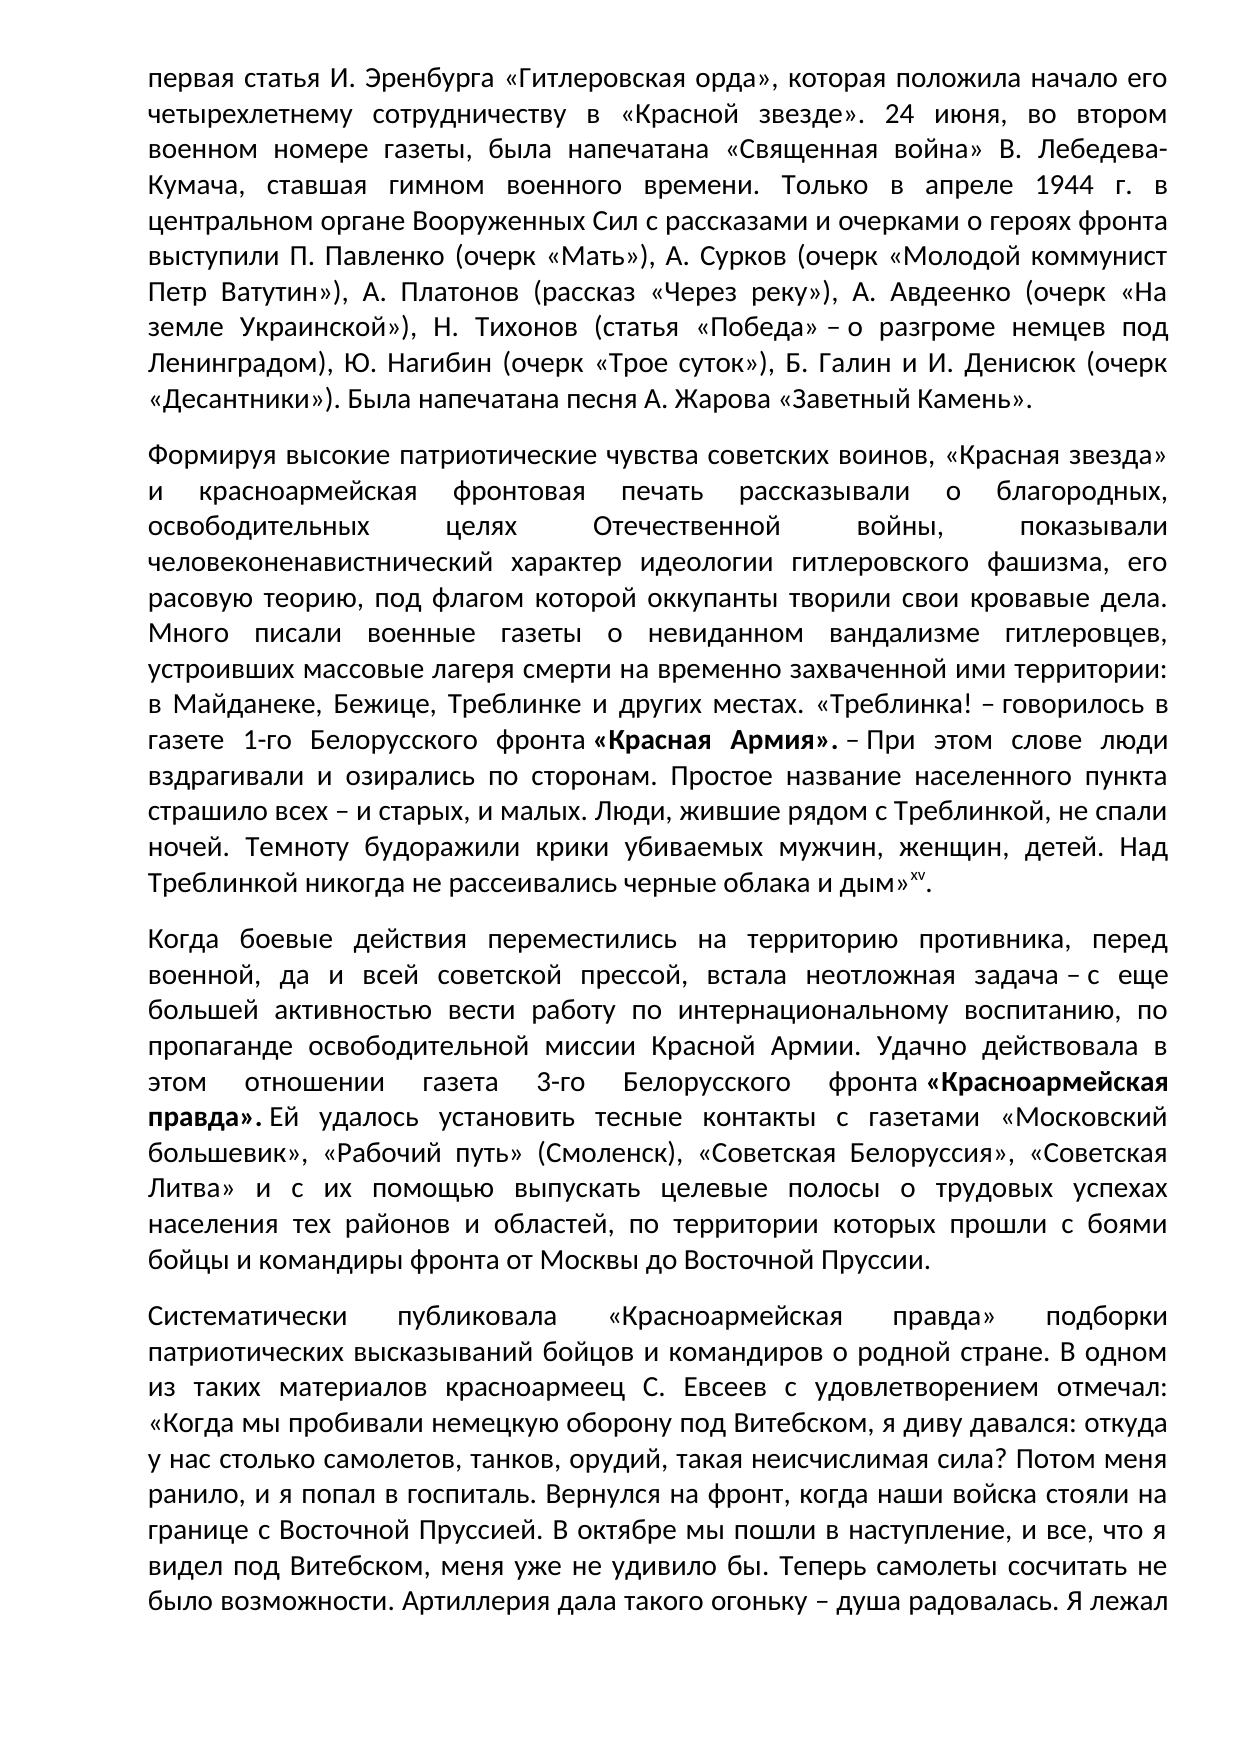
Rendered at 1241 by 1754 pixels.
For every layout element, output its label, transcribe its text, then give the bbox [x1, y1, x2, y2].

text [148, 1297, 1169, 1618]
text Формируя высокие патриотические чувства советских воинов, «Красная звезда» и красноармейская фронтовая печать рассказывали о благородных, освободительных целях Отечественной войны, показывали человеконенавистнический характер идеологии гитлеровского фашизма, его расовую теорию, под флагом которой оккупанты творили свои кровавые дела. Много писали военные газеты о невиданном вандализме гитлеровцев, устроивших массовые лагеря смерти на временно захваченной ими территории: в Майданеке, Бежице, Треблинке и других местах. «Треблинка! – говорилось в газете 1-го Белорусского фронта «Красная Армия». – При этом слове люди вздрагивали и озирались по сторонам. Простое название населенного пункта страшило всех – и старых, и малых. Люди, жившие рядом с Треблинкой, не спали ночей. Темноту будоражили крики убиваемых мужчин, женщин, детей. Над Треблинкой никогда не рассеивались черные облака и дым». [148, 436, 1169, 899]
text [148, 59, 1169, 415]
text Когда боевые действия переместились на территорию противника, перед военной, да и всей советской прессой, встала неотложная задача – с еще большей активностью вести работу по интернациональному воспитанию, по пропаганде освободительной миссии Красной Армии. Удачно действовала в этом отношении газета 3-го Белорусского фронта «Красноармейская правда». Ей удалось установить тесные контакты с газетами «Московский большевик», «Рабочий путь» (Смоленск), «Советская Белоруссия», «Советская Литва» и с их помощью выпускать целевые полосы о трудовых успехах населения тех районов и областей, по территории которых прошли с боями бойцы и командиры фронта от Москвы до Восточной Пруссии. [148, 920, 1169, 1276]
